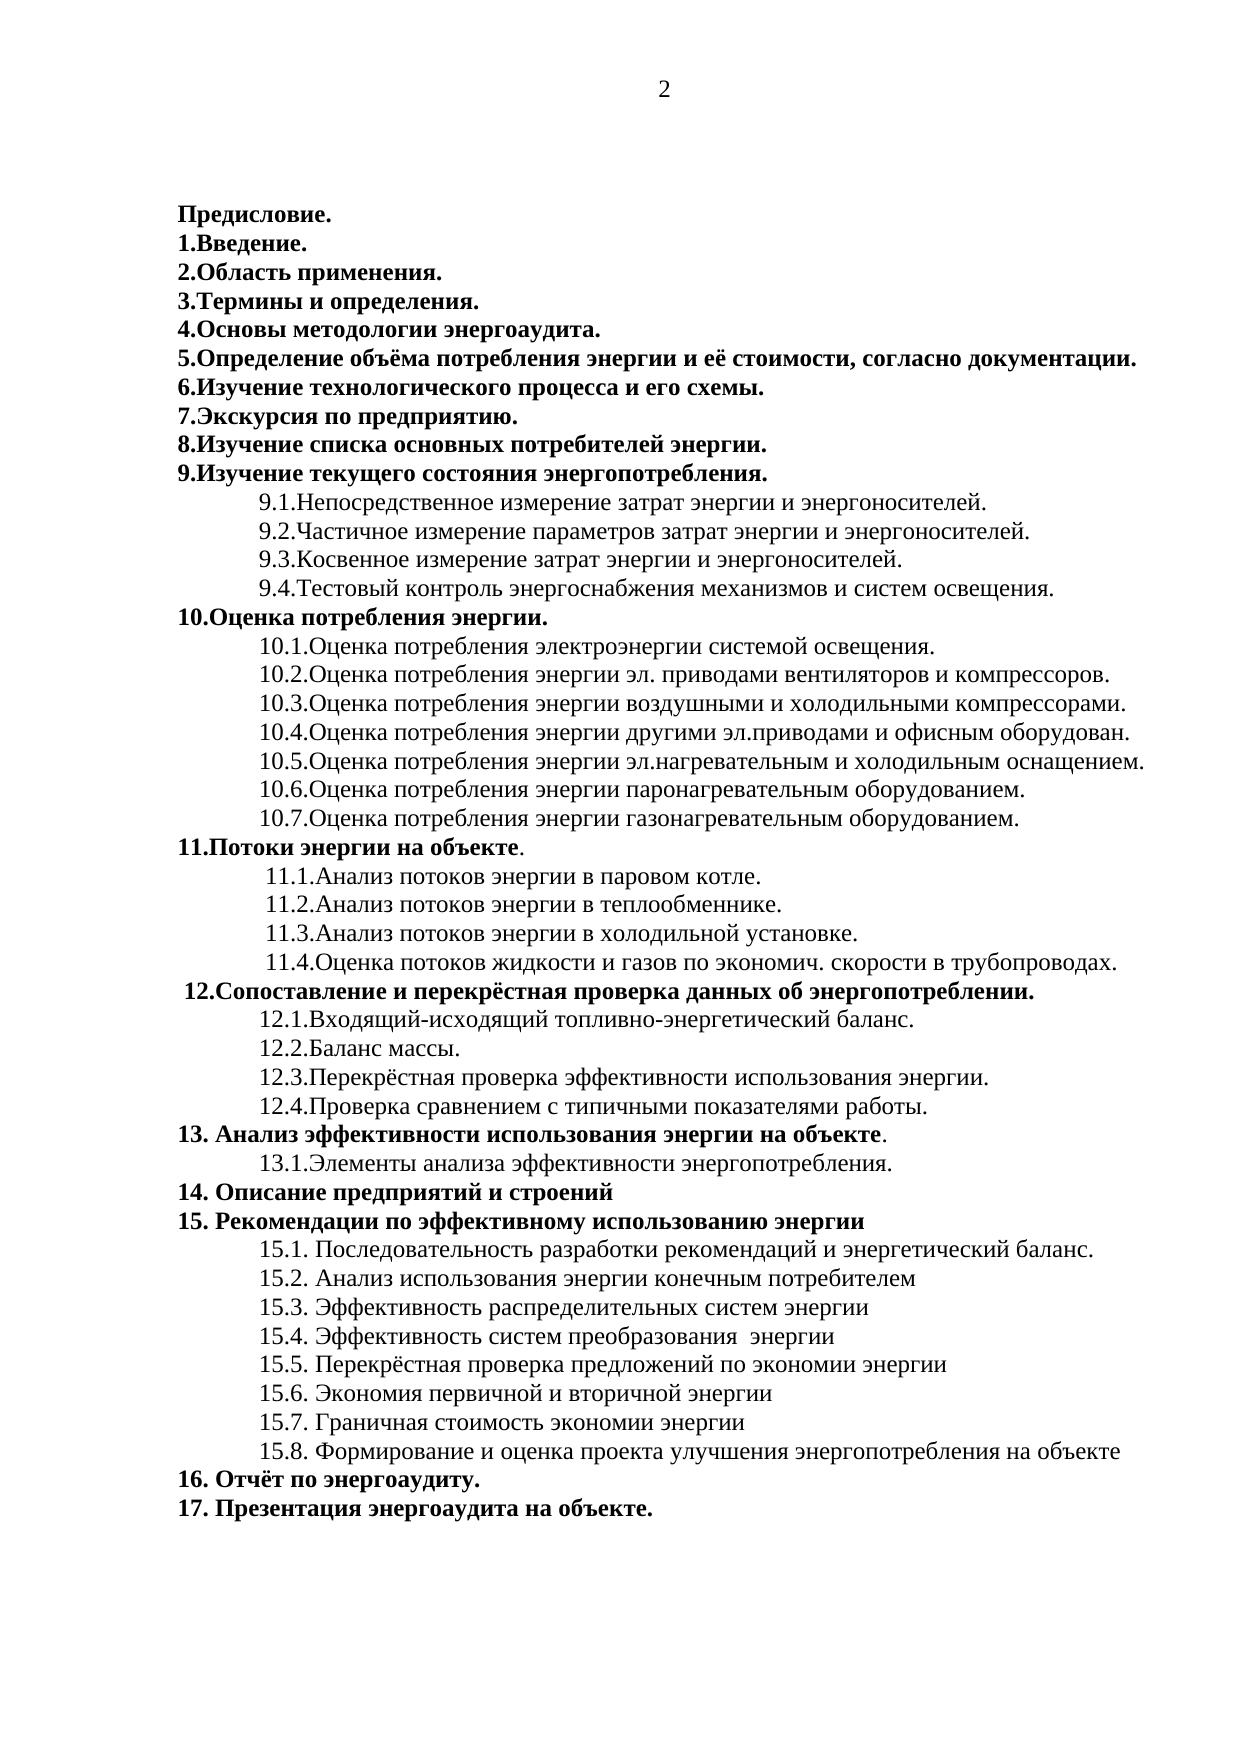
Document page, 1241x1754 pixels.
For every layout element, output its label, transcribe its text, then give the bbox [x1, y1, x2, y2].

text 13. Анализ эффективности использования энергии на объекте. [177, 1119, 1152, 1148]
text 9.Изучение текущего состояния энергопотребления. [177, 458, 1152, 487]
text 12.Сопоставление и перекрёстная проверка данных об энергопотреблении. [177, 976, 1152, 1004]
text 9.1.Непосредственное измерение затрат энергии и энергоносителей. [177, 487, 1152, 516]
text 11.3.Анализ потоков энергии в холодильной установке. [177, 918, 1152, 947]
text 15. Рекомендации по эффективному использованию энергии [177, 1206, 1152, 1234]
text 14. Описание предприятий и строений [177, 1177, 1152, 1206]
text 15.3. Эффективность распределительных систем энергии 15.4. Эффективность систем преобразования энергии 15.5. Перекрёстная проверка предложений по экономии энергии 15.6. Экономия первичной и вторичной энергии 15.7. Граничная стоимость экономии энергии 15.8. Формирование и оценка проекта улучшения энергопотребления на объекте 16. Отчёт по энергоаудиту. 17. Презентация энергоаудита на объекте. [177, 1292, 1152, 1522]
text 10.2.Оценка потребления энергии эл. приводами вентиляторов и компрессоров. [177, 659, 1152, 688]
text 9.4.Тестовый контроль энергоснабжения механизмов и систем освещения. [177, 573, 1152, 602]
text 11.4.Оценка потоков жидкости и газов по экономич. скорости в трубопроводах. [177, 947, 1152, 976]
text 3.Термины и определения. [177, 286, 1152, 314]
text 11.1.Анализ потоков энергии в паровом котле. [177, 861, 1152, 889]
text 8.Изучение списка основных потребителей энергии. [177, 429, 1152, 458]
text 12.3.Перекрёстная проверка эффективности использования энергии. [177, 1062, 1152, 1091]
text 12.1.Входящий-исходящий топливно-энергетический баланс. [177, 1004, 1152, 1033]
text 2.Область применения. [177, 257, 1152, 286]
text 7.Экскурсия по предприятию. [177, 401, 1152, 429]
text 1.Введение. [177, 228, 1152, 257]
text 15.1. Последовательность разработки рекомендаций и энергетический баланс. 15.2. Анализ использования энергии конечным потребителем [177, 1234, 1152, 1292]
text 11.Потоки энергии на объекте. [177, 832, 1152, 861]
text 12.2.Баланс массы. [177, 1033, 1152, 1062]
text 13.1.Элементы анализа эффективности энергопотребления. [177, 1148, 1152, 1177]
text 9.2.Частичное измерение параметров затрат энергии и энергоносителей. [177, 516, 1152, 544]
text 12.4.Проверка сравнением с типичными показателями работы. [177, 1091, 1152, 1119]
text 9.3.Косвенное измерение затрат энергии и энергоносителей. [177, 544, 1152, 573]
text 10.4.Оценка потребления энергии другими эл.приводами и офисным оборудован. [177, 717, 1152, 746]
text 4.Основы методологии энергоаудита. [177, 314, 1152, 343]
text Предисловие. [177, 199, 1152, 228]
text 11.2.Анализ потоков энергии в теплообменнике. [177, 889, 1152, 918]
text 5.Определение объёма потребления энергии и её стоимости, согласно документации. 6.Изучение технологического процесса и его схемы. [177, 343, 1152, 401]
text 10.7.Оценка потребления энергии газонагревательным оборудованием. [177, 803, 1152, 832]
text 10.Оценка потребления энергии. [177, 602, 1152, 631]
text 10.1.Оценка потребления электроэнергии системой освещения. [177, 631, 1152, 659]
text 10.3.Оценка потребления энергии воздушными и холодильными компрессорами. [177, 688, 1152, 717]
text 10.6.Оценка потребления энергии паронагревательным оборудованием. [177, 774, 1152, 803]
text 10.5.Оценка потребления энергии эл.нагревательным и холодильным оснащением. [177, 746, 1152, 774]
